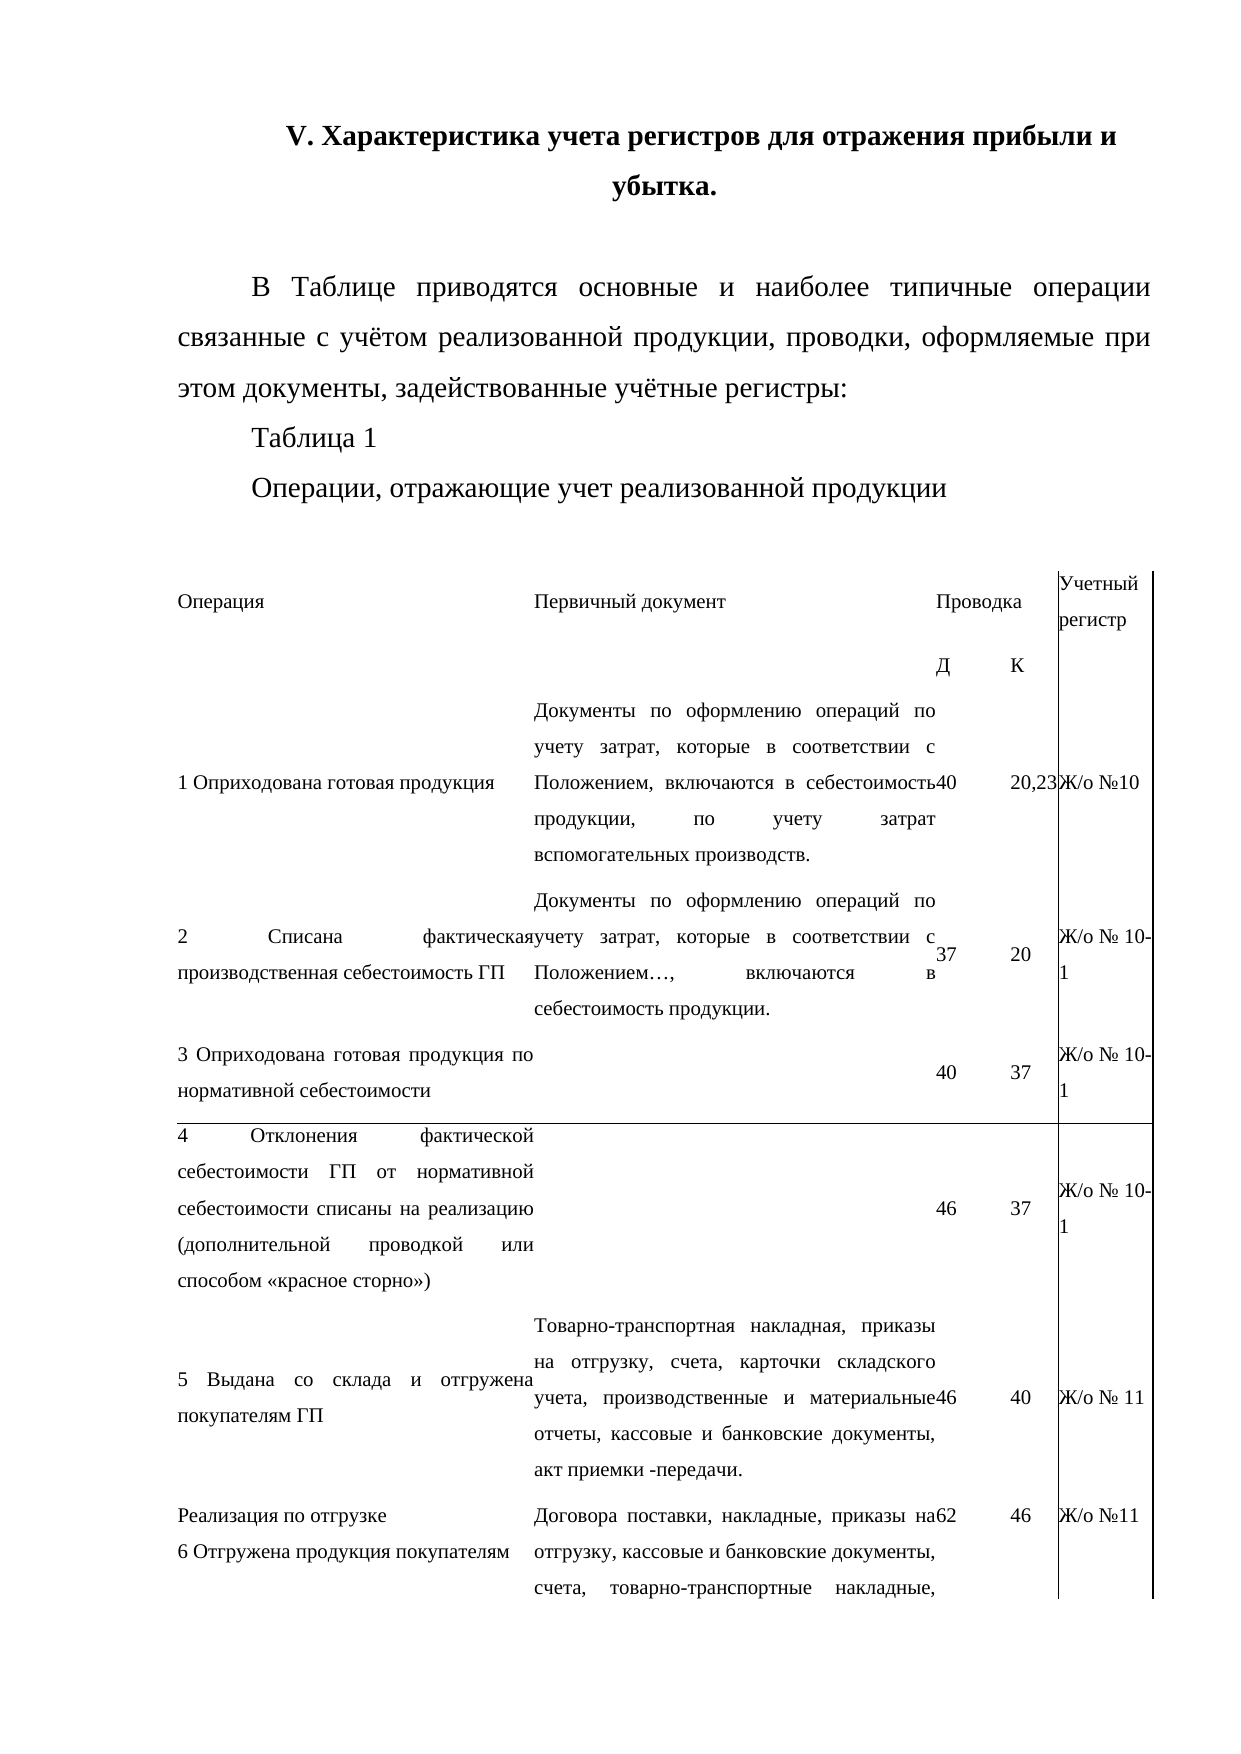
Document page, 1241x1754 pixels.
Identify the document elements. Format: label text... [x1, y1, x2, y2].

text V. Характеристика учета регистров для отражения прибыли и убытка. [177, 118, 1152, 202]
text Операции, отражающие учет реализованной продукции [177, 470, 1152, 504]
text Таблица 1 [177, 420, 1152, 453]
text В Таблице приводятся основные и наиболее типичные операции связанные с учётом реализованной продукции, проводки, оформляемые при этом документы, задействованные учётные регистры: [177, 269, 1152, 403]
